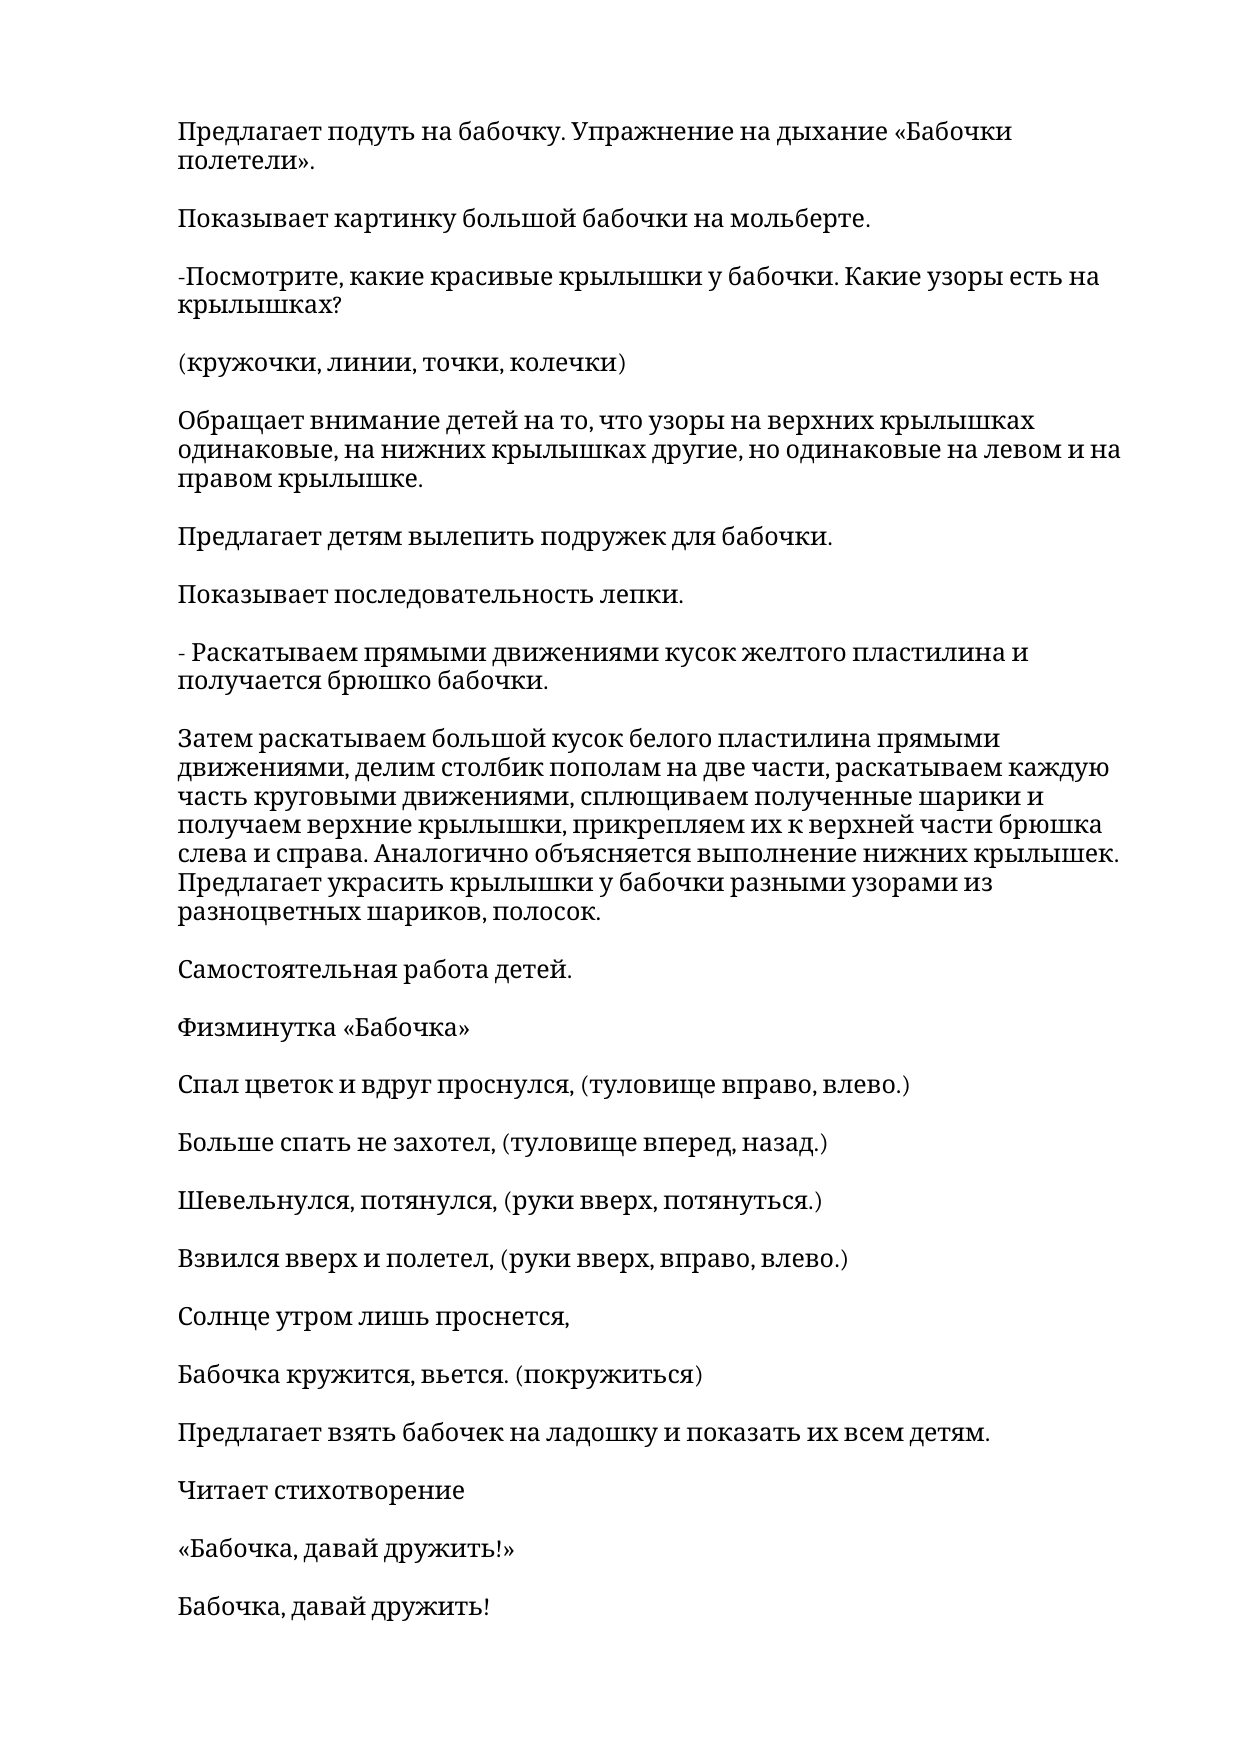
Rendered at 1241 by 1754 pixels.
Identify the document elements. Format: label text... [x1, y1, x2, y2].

text «Бабочка, давай дружить!» [177, 1535, 1152, 1563]
text Шевельнулся, потянулся, (руки вверх, потянуться.) [177, 1187, 1152, 1216]
text Самостоятельная работа детей. [177, 956, 1152, 984]
text Больше спать не захотел, (туловище вперед, назад.) [177, 1129, 1152, 1158]
text Взвился вверх и полетел, (руки вверх, вправо, влево.) [177, 1245, 1152, 1274]
text Предлагает взять бабочек на ладошку и показать их всем детям. [177, 1419, 1152, 1448]
text Обращает внимание детей на то, что узоры на верхних крылышках одинаковые, на нижних крылышках другие, но одинаковые на левом и на правом крылышке. [177, 407, 1152, 493]
text Предлагает детям вылепить подружек для бабочки. [177, 523, 1152, 551]
text - Раскатываем прямыми движениями кусок желтого пластилина и получается брюшко бабочки. [177, 638, 1152, 696]
text Показывает картинку большой бабочки на мольберте. [177, 205, 1152, 233]
text Физминутка «Бабочка» [177, 1013, 1152, 1042]
text Показывает последовательность лепки. [177, 581, 1152, 609]
text Бабочка кружится, вьется. (покружиться) [177, 1361, 1152, 1390]
text (кружочки, линии, точки, колечки) [177, 349, 1152, 378]
text Предлагает подуть на бабочку. Упражнение на дыхание «Бабочки полетели». [177, 118, 1152, 176]
text -Посмотрите, какие красивые крылышки у бабочки. Какие узоры есть на крылышках? [177, 263, 1152, 320]
text Спал цветок и вдруг проснулся, (туловище вправо, влево.) [177, 1071, 1152, 1100]
text Солнце утром лишь проснется, [177, 1303, 1152, 1332]
text Бабочка, давай дружить! [177, 1593, 1152, 1621]
text Читает стихотворение [177, 1477, 1152, 1506]
text Затем раскатываем большой кусок белого пластилина прямыми движениями, делим столбик пополам на две части, раскатываем каждую часть круговыми движениями, сплющиваем полученные шарики и получаем верхние крылышки, прикрепляем их к верхней части брюшка слева и справа. Аналогично объясняется выполнение нижних крылышек. Предлагает украсить крылышки у бабочки разными узорами из разноцветных шариков, полосок. [177, 725, 1152, 926]
